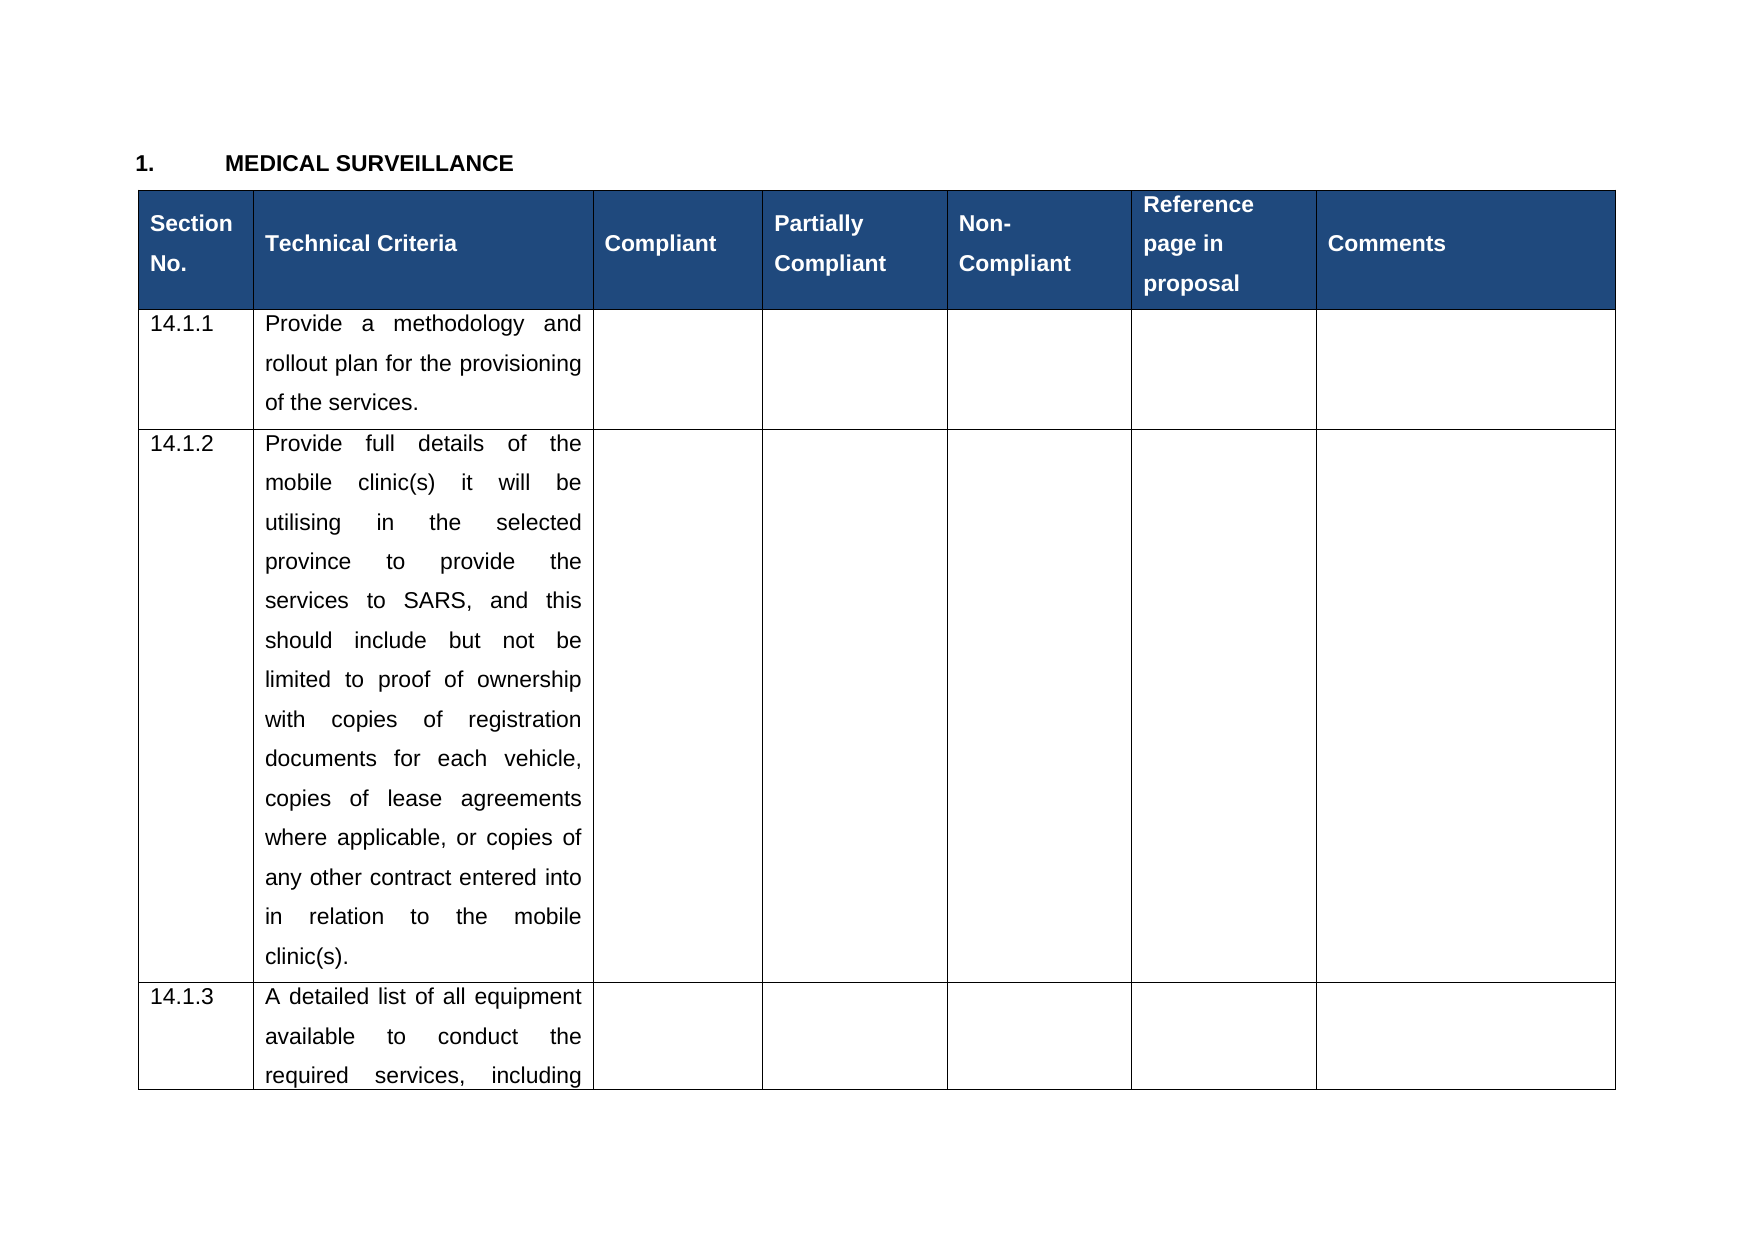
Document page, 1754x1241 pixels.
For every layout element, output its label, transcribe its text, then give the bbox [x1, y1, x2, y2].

table_cell [594, 983, 762, 1088]
table_cell [1132, 983, 1316, 1088]
table_cell [1132, 310, 1316, 428]
table_cell [1317, 983, 1615, 1088]
table_header Non-Compliant [948, 191, 1131, 309]
table_cell [1317, 430, 1615, 982]
table_cell [594, 430, 762, 982]
list MEDICAL SURVEILLANCE [135, 150, 1604, 176]
table_cell [1132, 430, 1316, 982]
table_cell 14.1.1 [139, 310, 253, 428]
table_header Partially Compliant [763, 191, 947, 309]
table_cell [948, 983, 1131, 1088]
table_header Compliant [594, 191, 762, 309]
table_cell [254, 983, 593, 1088]
table_cell [948, 430, 1131, 982]
table_cell Provide full details of the mobile clinic(s) it will be utilising in the selected province to provide the services to SARS, and this should include but not be limited to proof of ownership with copies of registration documents for each vehicle, copies of lease agreements where applicable, or copies of any other contract entered into in relation to the mobile clinic(s). [254, 430, 593, 982]
table_cell [948, 310, 1131, 428]
table_header Comments [1317, 191, 1615, 309]
table_cell Provide a methodology and rollout plan for the provisioning of the services. [254, 310, 593, 428]
table_cell [763, 983, 947, 1088]
table_cell 14.1.2 [139, 430, 253, 982]
table_header Section No. [139, 191, 253, 309]
table_cell [1317, 310, 1615, 428]
table_cell 14.1.3 [139, 983, 253, 1088]
table_header Technical Criteria [254, 191, 593, 309]
table_cell [594, 310, 762, 428]
table_header Reference page in proposal [1132, 191, 1316, 309]
table_cell [763, 310, 947, 428]
table_cell [763, 430, 947, 982]
